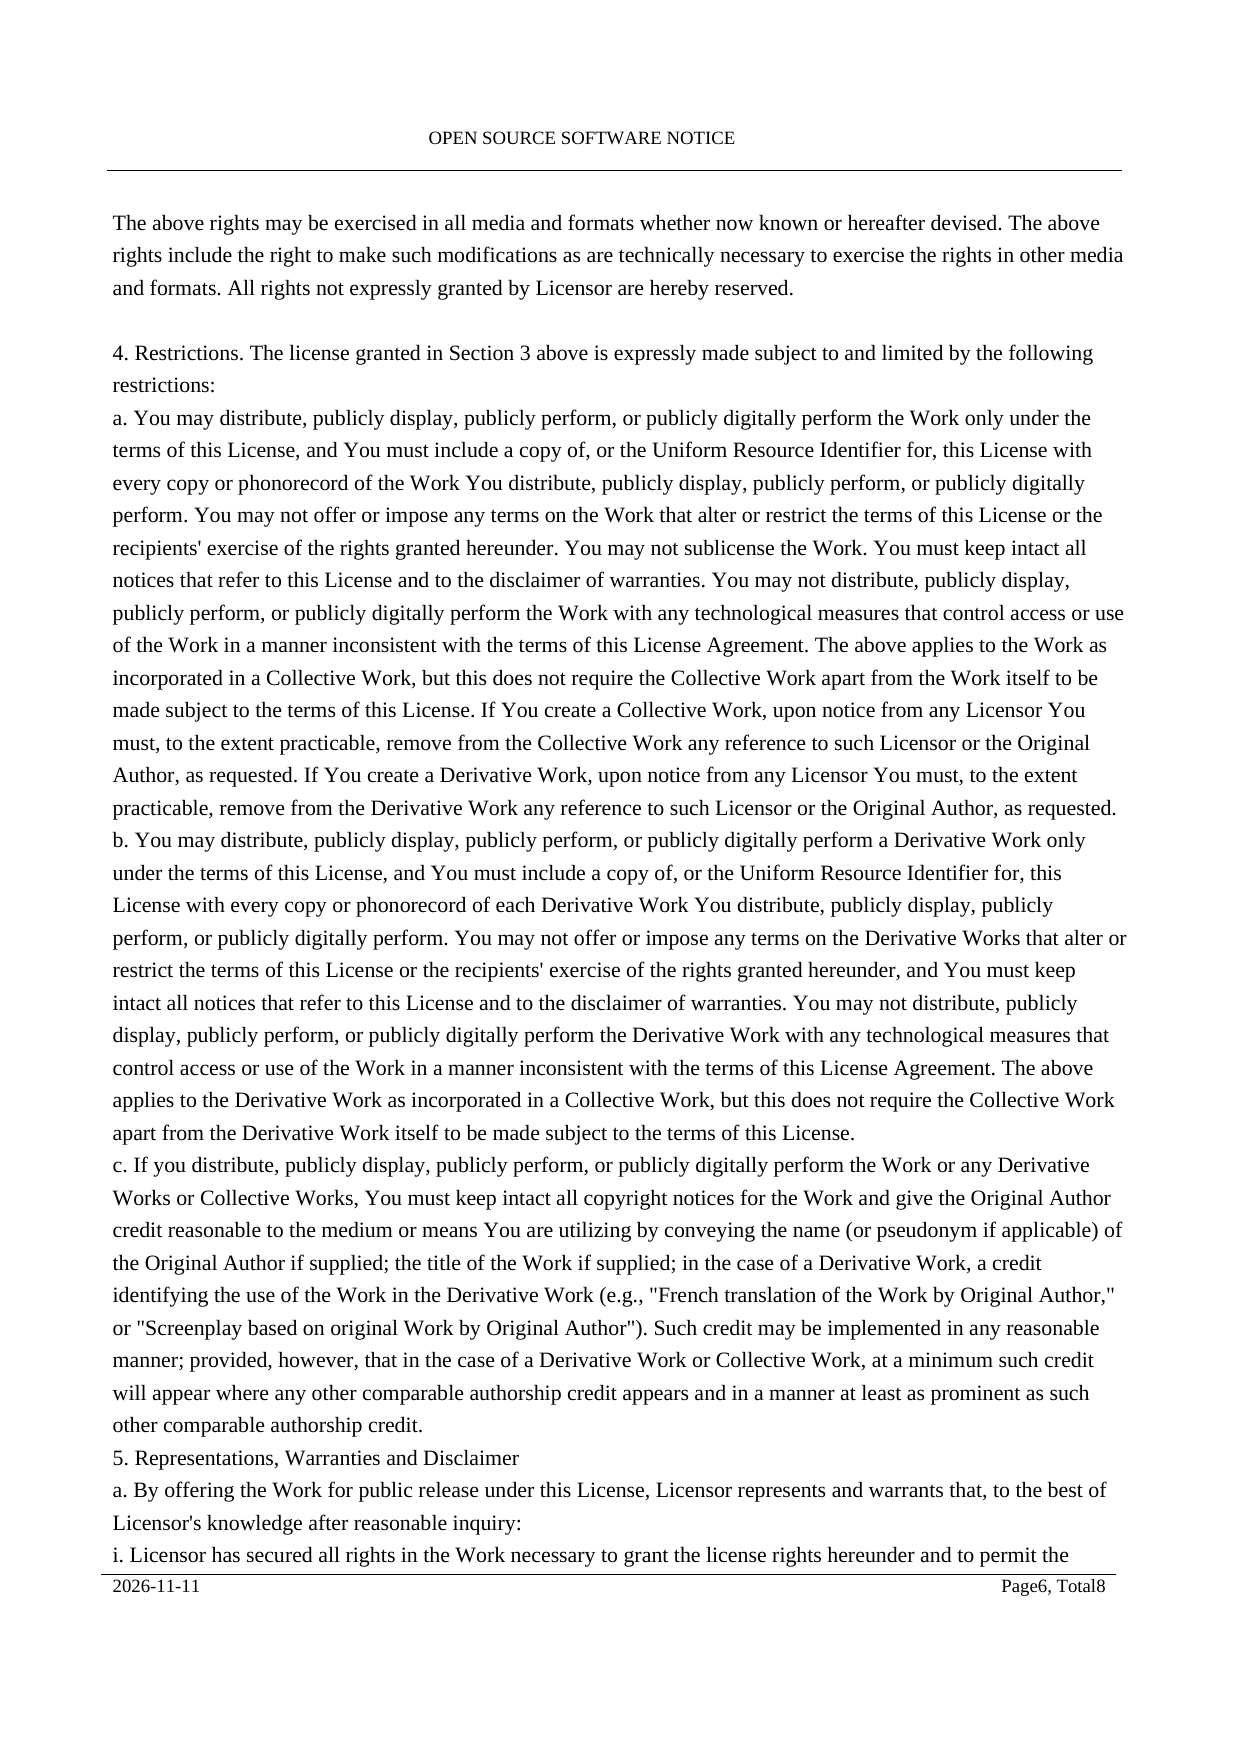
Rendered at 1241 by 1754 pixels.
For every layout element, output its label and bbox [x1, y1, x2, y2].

text [112, 206, 1128, 1571]
